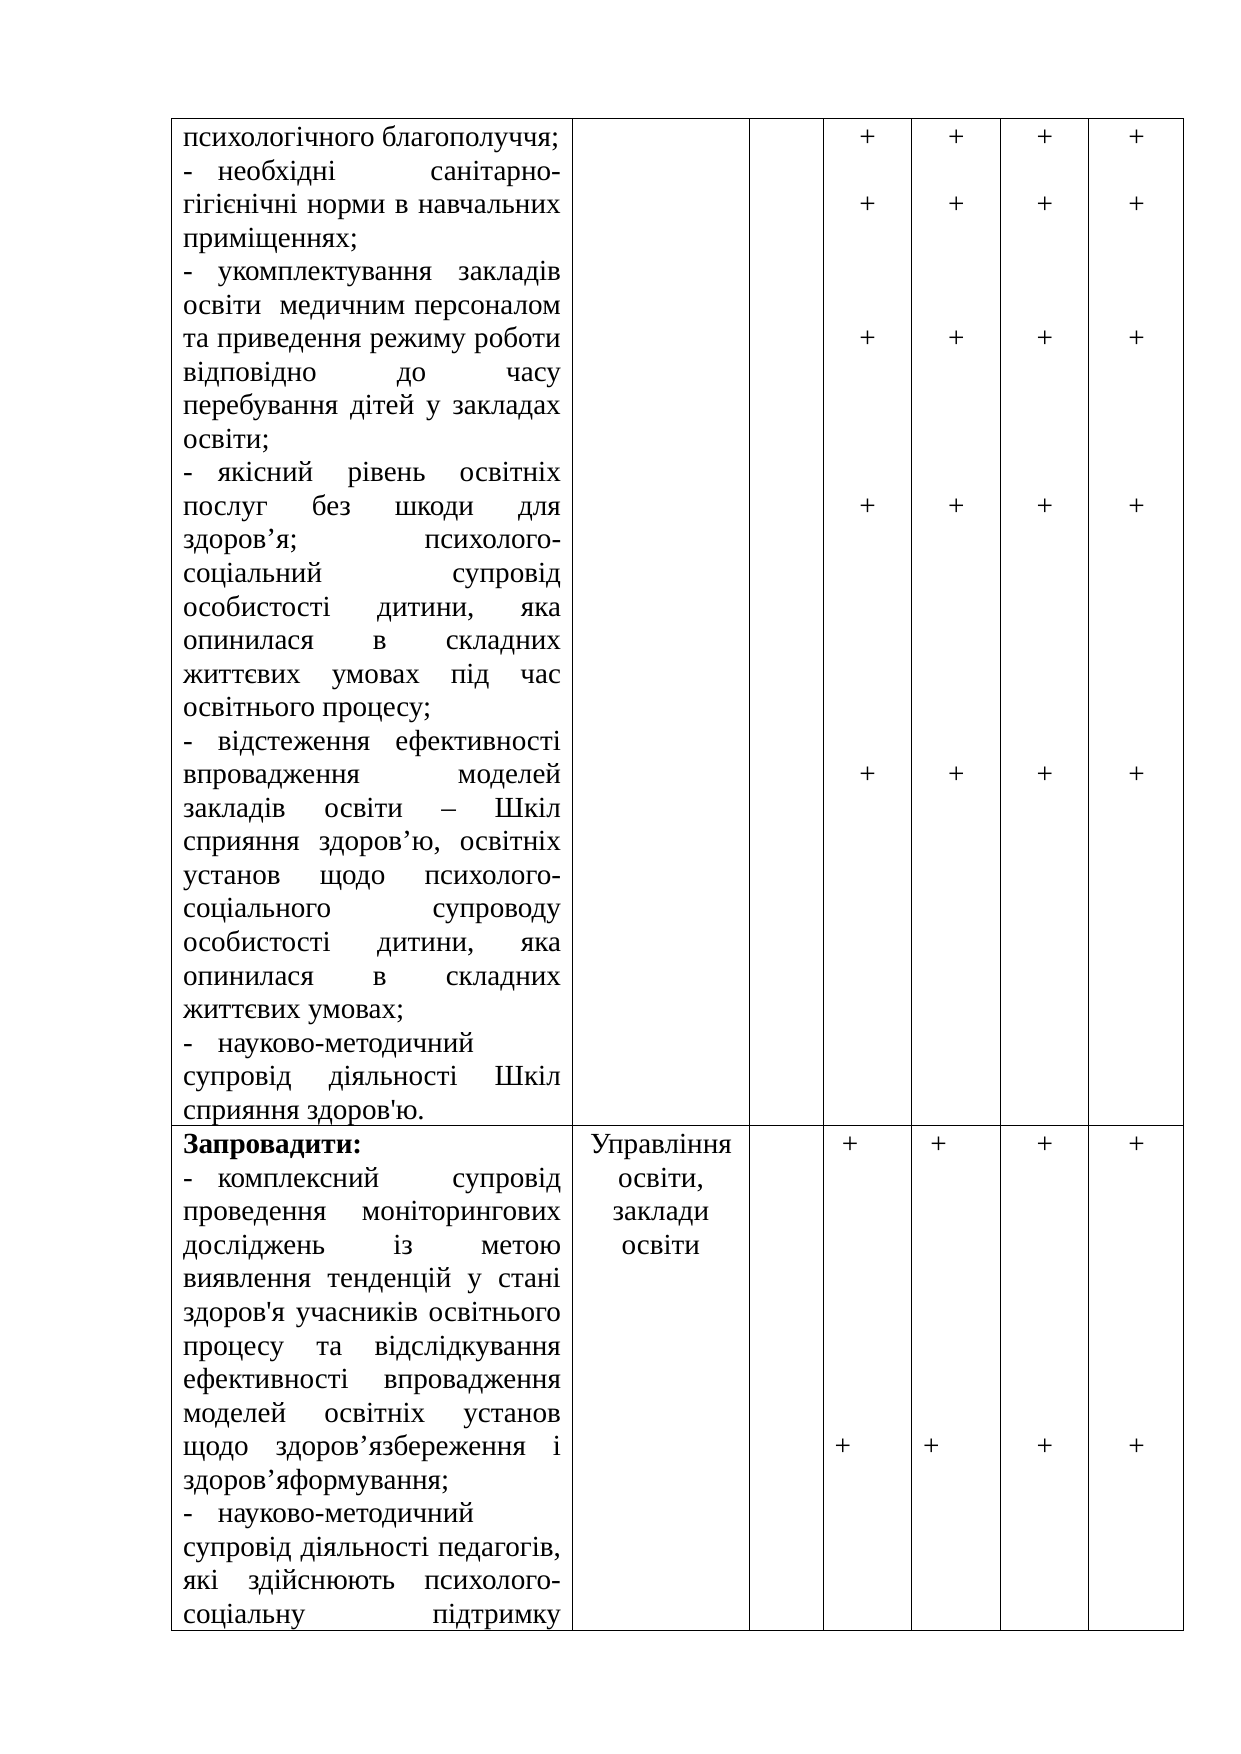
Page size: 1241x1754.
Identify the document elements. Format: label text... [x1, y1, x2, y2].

table_cell + + + + [912, 1126, 1000, 1629]
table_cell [172, 1126, 572, 1629]
table_cell + + + + + + + [824, 119, 911, 1125]
table_cell + + + + [1001, 1126, 1088, 1629]
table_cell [573, 119, 749, 1125]
table_cell + + + + + + + [912, 119, 1000, 1125]
table_cell [750, 1126, 823, 1629]
table_cell + + + + + + + [1089, 119, 1183, 1125]
table_cell + + + + + [824, 1126, 911, 1629]
table_cell + + + + [1089, 1126, 1183, 1629]
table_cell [573, 1126, 749, 1629]
table_cell [750, 119, 823, 1125]
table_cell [172, 119, 572, 1125]
table_cell + + + + + + + [1001, 119, 1088, 1125]
